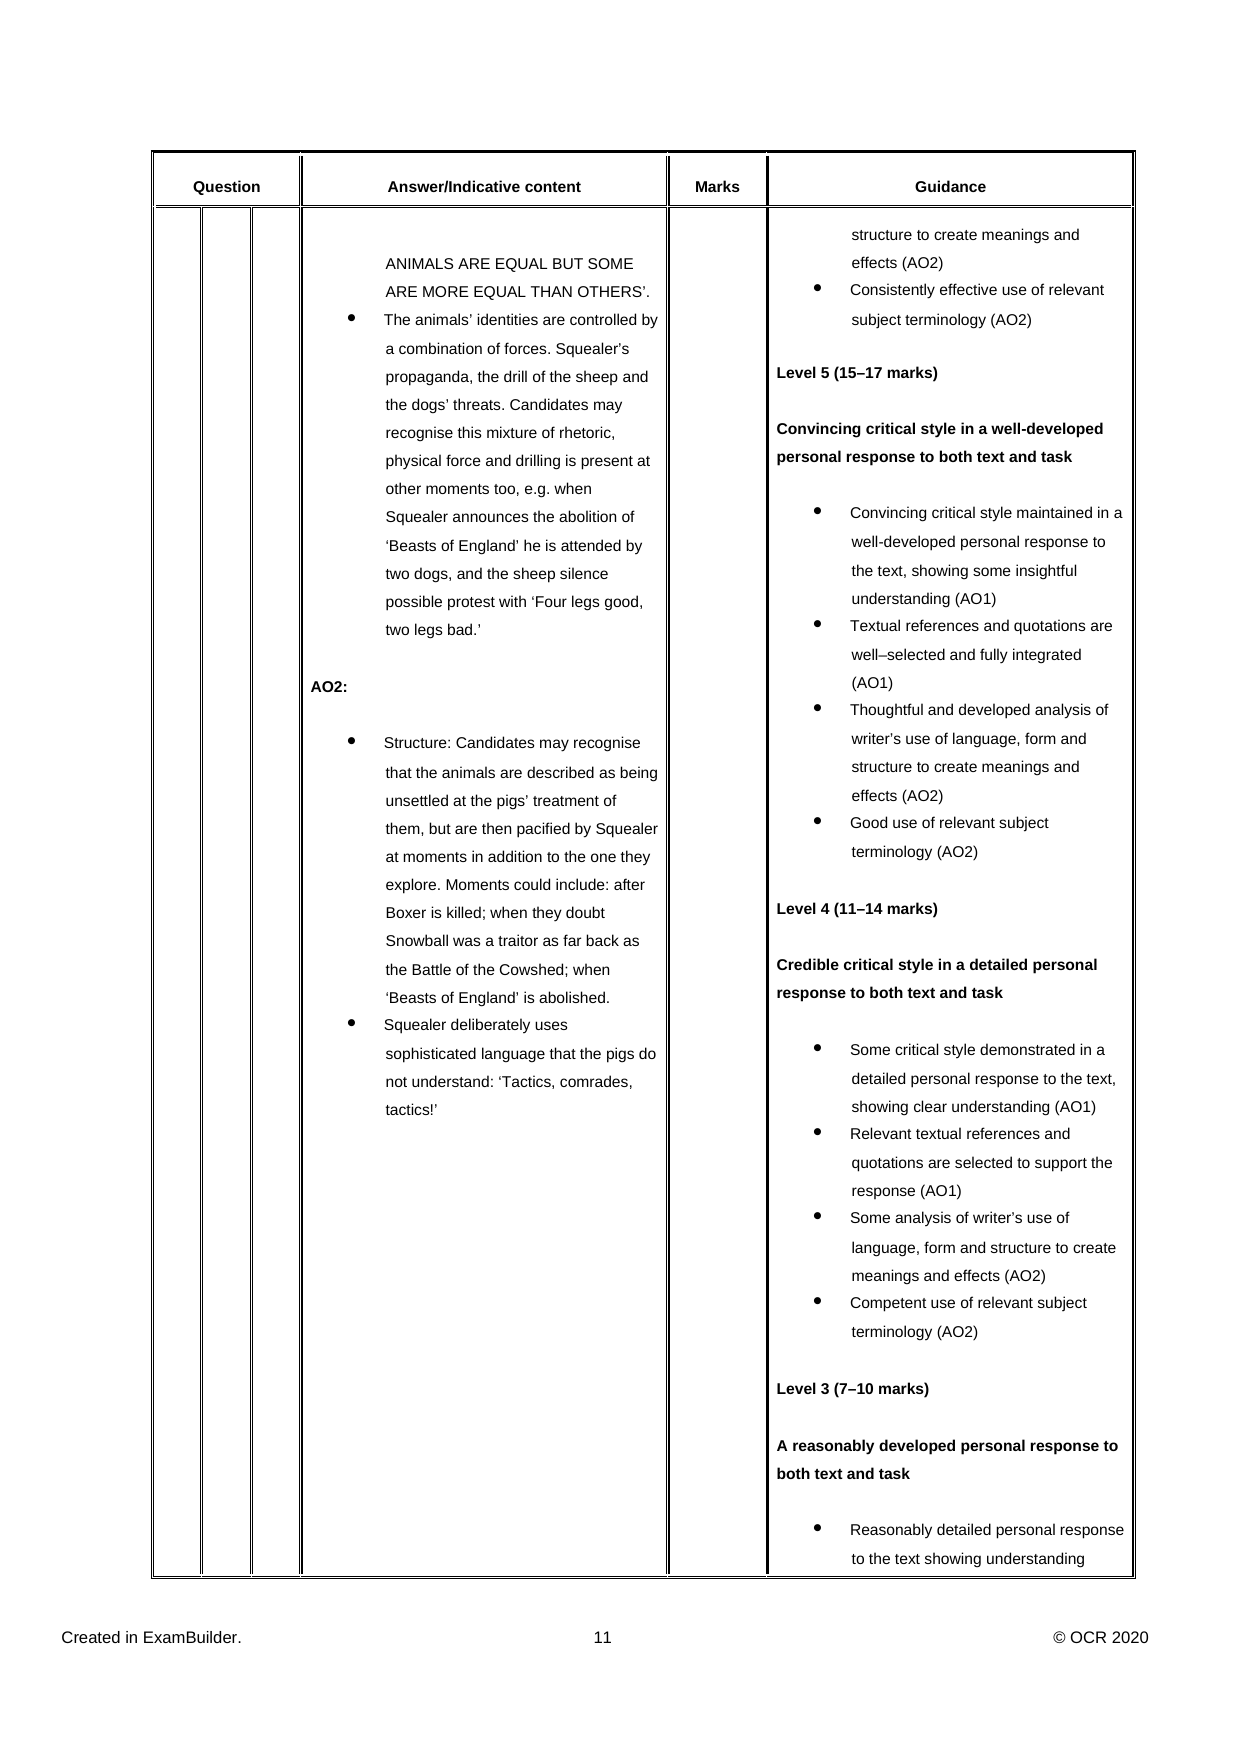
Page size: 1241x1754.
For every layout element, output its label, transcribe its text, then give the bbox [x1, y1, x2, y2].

table_cell [152, 205, 202, 1576]
table_cell 20 [668, 208, 767, 1576]
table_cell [767, 205, 1134, 1576]
table_header Marks [668, 152, 767, 205]
table_header Question [154, 152, 301, 205]
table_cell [301, 205, 668, 1576]
table_header Answer/Indicative content [301, 152, 668, 205]
table_cell b [202, 208, 251, 1576]
table_header Guidance [767, 153, 1132, 205]
table_cell [251, 205, 301, 1576]
